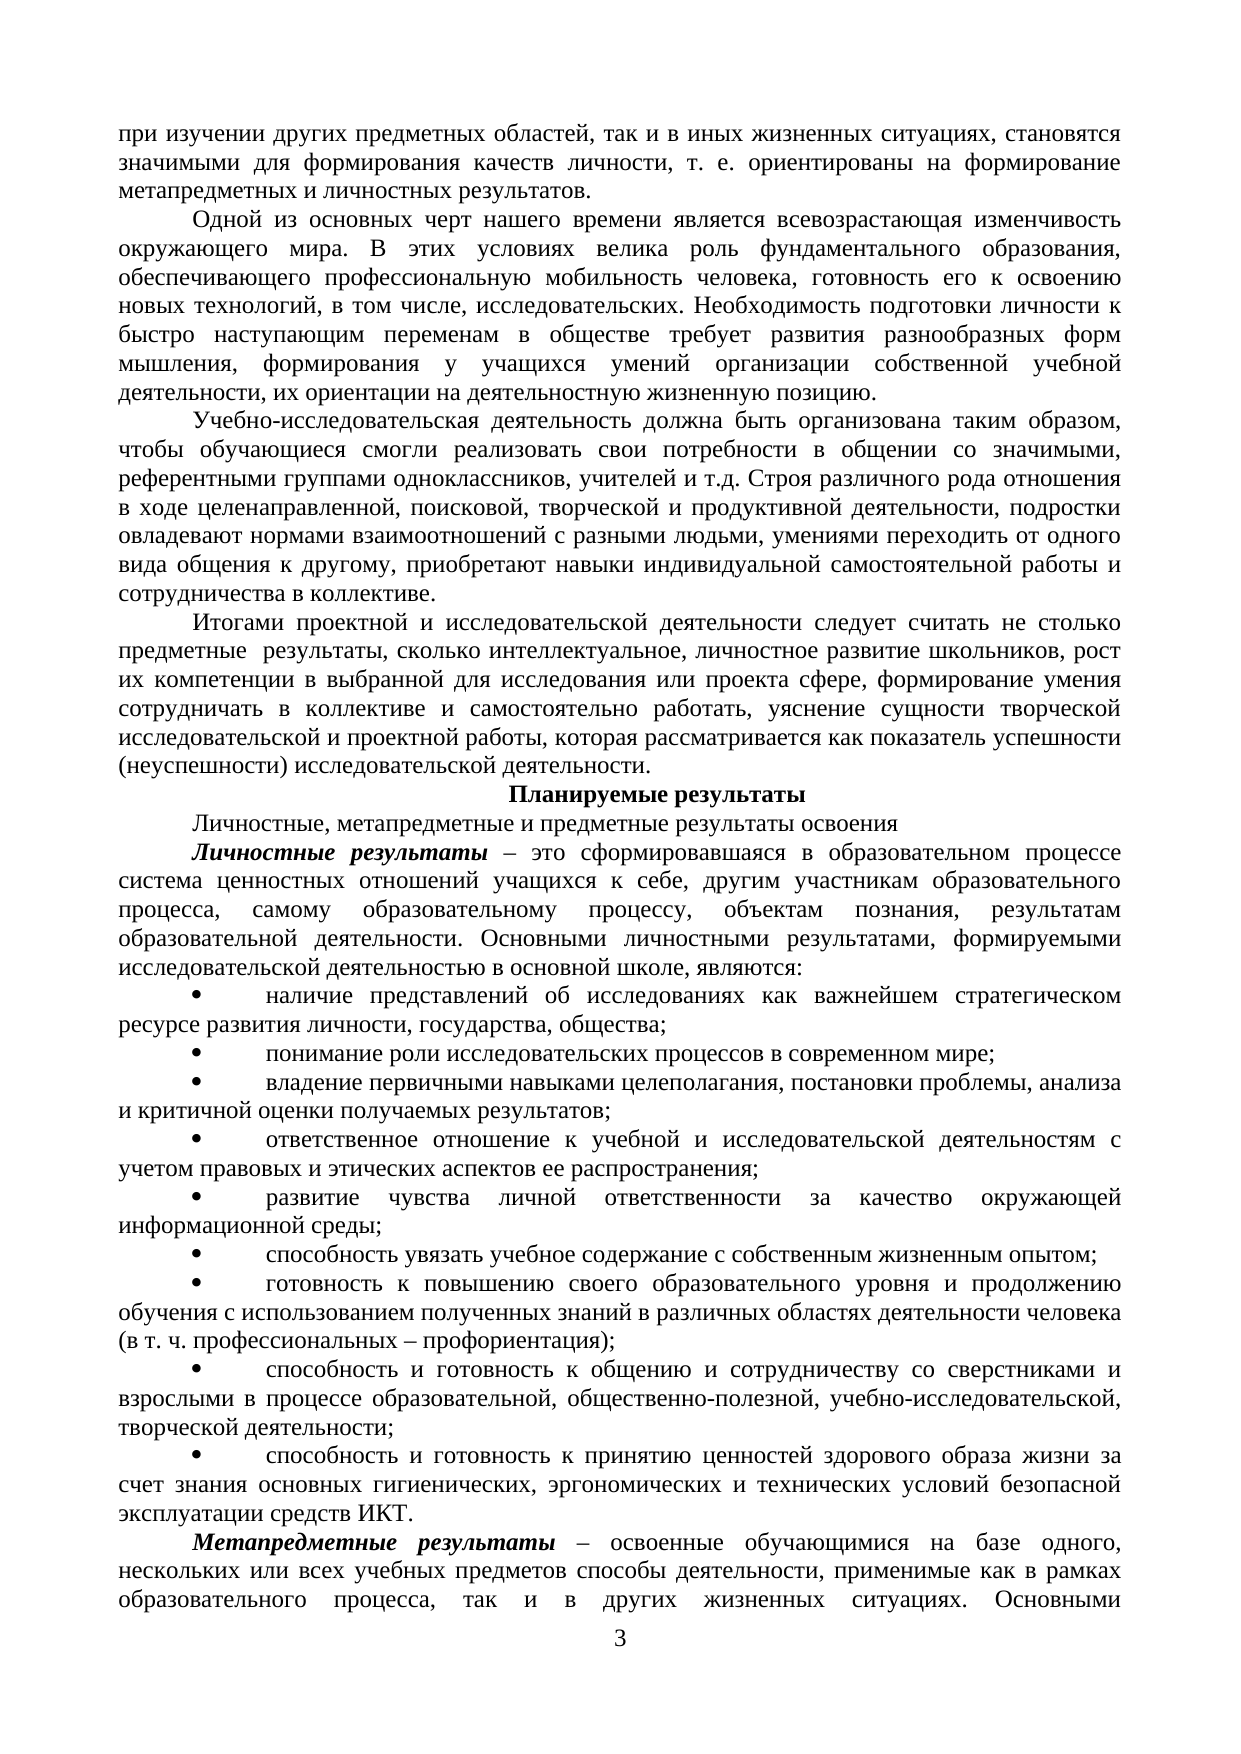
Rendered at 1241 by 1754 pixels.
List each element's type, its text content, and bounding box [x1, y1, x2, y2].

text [118, 118, 1122, 204]
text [118, 1527, 1122, 1613]
list способность и готовность к общению и сотрудничеству со сверстниками и взрослыми в процессе образовательной, общественно-полезной, учебно-исследовательской, творческой деятельности; [118, 1354, 1122, 1441]
text Личностные результаты – это сформировавшаяся в образовательном процессе система ценностных отношений учащихся к себе, другим участникам образовательного процесса, самому образовательному процессу, объектам познания, результатам образовательной деятельности. Основными личностными результатами, формируемыми исследовательской деятельностью в основной школе, являются: [118, 837, 1122, 981]
text Одной из основных черт нашего времени является всевозрастающая изменчивость окружающего мира. В этих условиях велика роль фундаментального образования, обеспечивающего профессиональную мобильность человека, готовность его к освоению новых технологий, в том числе, исследовательских. Необходимость подготовки личности к быстро наступающим переменам в обществе требует развития разнообразных форм мышления, формирования у учащихся умений организации собственной учебной деятельности, их ориентации на деятельностную жизненную позицию. [118, 204, 1122, 406]
text Планируемые результаты [118, 779, 1122, 808]
list ответственное отношение к учебной и исследовательской деятельностям с учетом правовых и этических аспектов ее распространения; [118, 1124, 1122, 1182]
text Итогами проектной и исследовательской деятельности следует считать не столько предметные результаты, сколько интеллектуальное, личностное развитие школьников, рост их компетенции в выбранной для исследования или проекта сфере, формирование умения сотрудничать в коллективе и самостоятельно работать, уяснение сущности творческой исследовательской и проектной работы, которая рассматривается как показатель успешности (неуспешности) исследовательской деятельности. [118, 607, 1122, 779]
list способность увязать учебное содержание с собственным жизненным опытом; [118, 1239, 1122, 1268]
list готовность к повышению своего образовательного уровня и продолжению обучения с использованием полученных знаний в различных областях деятельности человека (в т. ч. профессиональных – профориентация); [118, 1268, 1122, 1354]
list владение первичными навыками целеполагания, постановки проблемы, анализа и критичной оценки получаемых результатов; [118, 1067, 1122, 1124]
list наличие представлений об исследованиях как важнейшем стратегическом ресурсе развития личности, государства, общества; [118, 981, 1122, 1038]
list понимание роли исследовательских процессов в современном мире; [118, 1038, 1122, 1067]
text Личностные, метапредметные и предметные результаты освоения [118, 808, 1122, 837]
list способность и готовность к принятию ценностей здорового образа жизни за счет знания основных гигиенических, эргономических и технических условий безопасной эксплуатации средств ИКТ. [118, 1441, 1122, 1527]
list развитие чувства личной ответственности за качество окружающей информационной среды; [118, 1182, 1122, 1239]
text Учебно-исследовательская деятельность должна быть организована таким образом, чтобы обучающиеся смогли реализовать свои потребности в общении со значимыми, референтными группами одноклассников, учителей и т.д. Строя различного рода отношения в ходе целенаправленной, поисковой, творческой и продуктивной деятельности, подростки овладевают нормами взаимоотношений с разными людьми, умениями переходить от одного вида общения к другому, приобретают навыки индивидуальной самостоятельной работы и сотрудничества в коллективе. [118, 406, 1122, 607]
